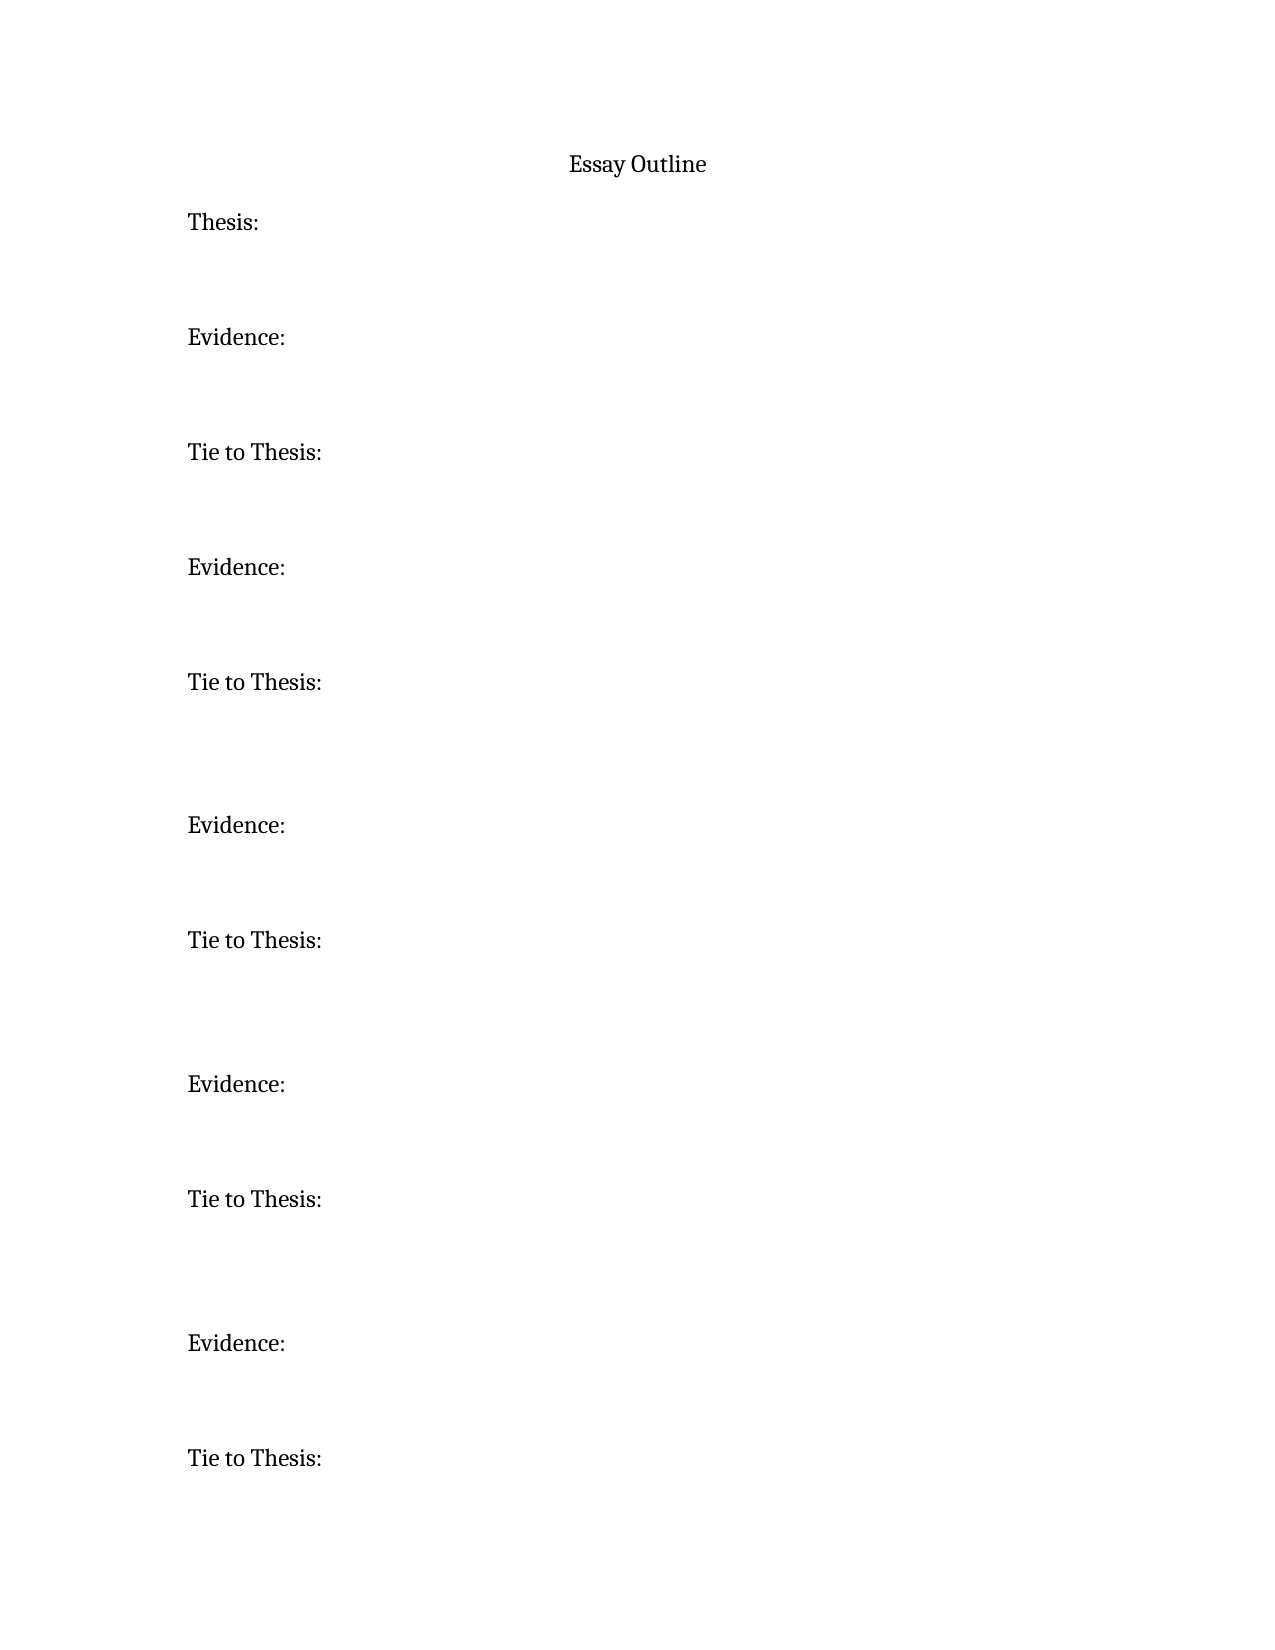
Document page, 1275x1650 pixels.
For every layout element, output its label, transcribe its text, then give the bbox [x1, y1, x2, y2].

text Evidence: [187, 1329, 1087, 1357]
text Thesis: [187, 207, 1087, 236]
text Tie to Thesis: [187, 926, 1087, 955]
text Evidence: [187, 322, 1087, 351]
text Essay Outline [187, 150, 1087, 179]
text Evidence: [187, 811, 1087, 840]
text Evidence: [187, 1070, 1087, 1099]
text Evidence: [187, 552, 1087, 581]
text Tie to Thesis: [187, 437, 1087, 466]
text Tie to Thesis: [187, 667, 1087, 696]
text Tie to Thesis: [187, 1185, 1087, 1214]
text Tie to Thesis: [187, 1444, 1087, 1472]
